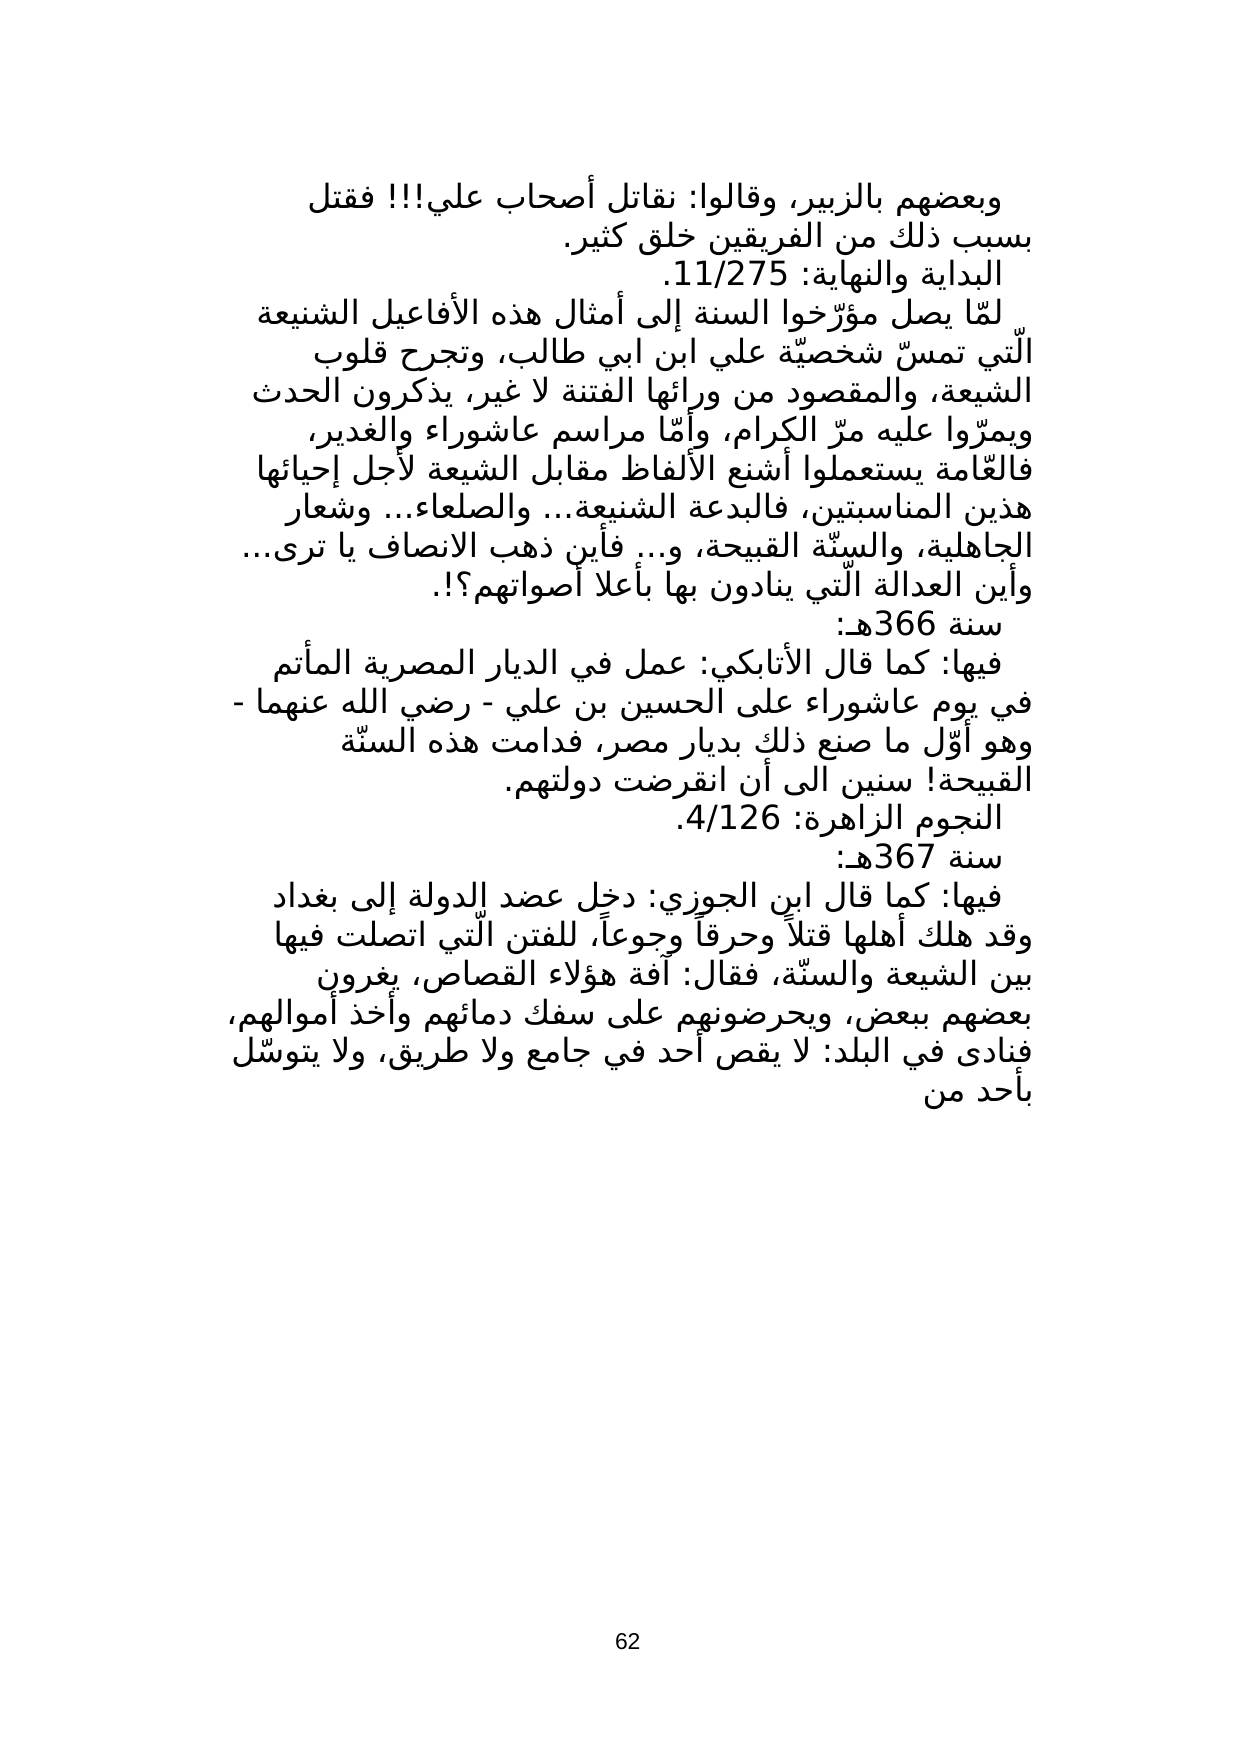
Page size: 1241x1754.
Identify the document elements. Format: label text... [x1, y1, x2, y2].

text وبعضهم بالزبير، وقالوا: نقاتل أصحاب علي!!! فقتل بسبب ذلك من الفريقين خلق كثير. [222, 177, 1033, 255]
text سنة 367هـ: [222, 838, 1033, 877]
text فيها: كما قال ابن الجوزي: دخل عضد الدولة إلى بغداد وقد هلك أهلها قتلاً وحرقاً وجوعاً، للفتن الّتي اتصلت فيها بين الشيعة والسنّة، فقال: آفة هؤلاء القصاص، يغرون بعضهم ببعض، ويحرضونهم على سفك دمائهم وأخذ أموالهم، فنادى في البلد: لا يقص أحد في جامع ولا طريق، ولا يتوسّل بأحد من [222, 877, 1033, 1110]
text النجوم الزاهرة: 4/126. [222, 799, 1033, 838]
text سنة 366هـ: [222, 604, 1033, 643]
text فيها: كما قال الأتابكي: عمل في الديار المصرية المأتم في يوم عاشوراء على الحسين بن علي - رضي الله عنهما - وهو أوّل ما صنع ذلك بديار مصر، فدامت هذه السنّة القبيحة! سنين الى أن انقرضت دولتهم. [222, 643, 1033, 799]
text البداية والنهاية: 11/275. [222, 255, 1033, 294]
text لمّا يصل مؤرّخوا السنة إلى أمثال هذه الأفاعيل الشنيعة الّتي تمسّ شخصيّة علي ابن ابي طالب، وتجرح قلوب الشيعة، والمقصود من ورائها الفتنة لا غير، يذكرون الحدث ويمرّوا عليه مرّ الكرام، وأمّا مراسم عاشوراء والغدير، فالعّامة يستعملوا أشنع الألفاظ مقابل الشيعة لأجل إحيائها هذين المناسبتين، فالبدعة الشنيعة... والصلعاء... وشعار الجاهلية، والسنّة القبيحة، و... فأين ذهب الانصاف يا ترى... وأين العدالة الّتي ينادون بها بأعلا أصواتهم؟!. [222, 294, 1033, 604]
